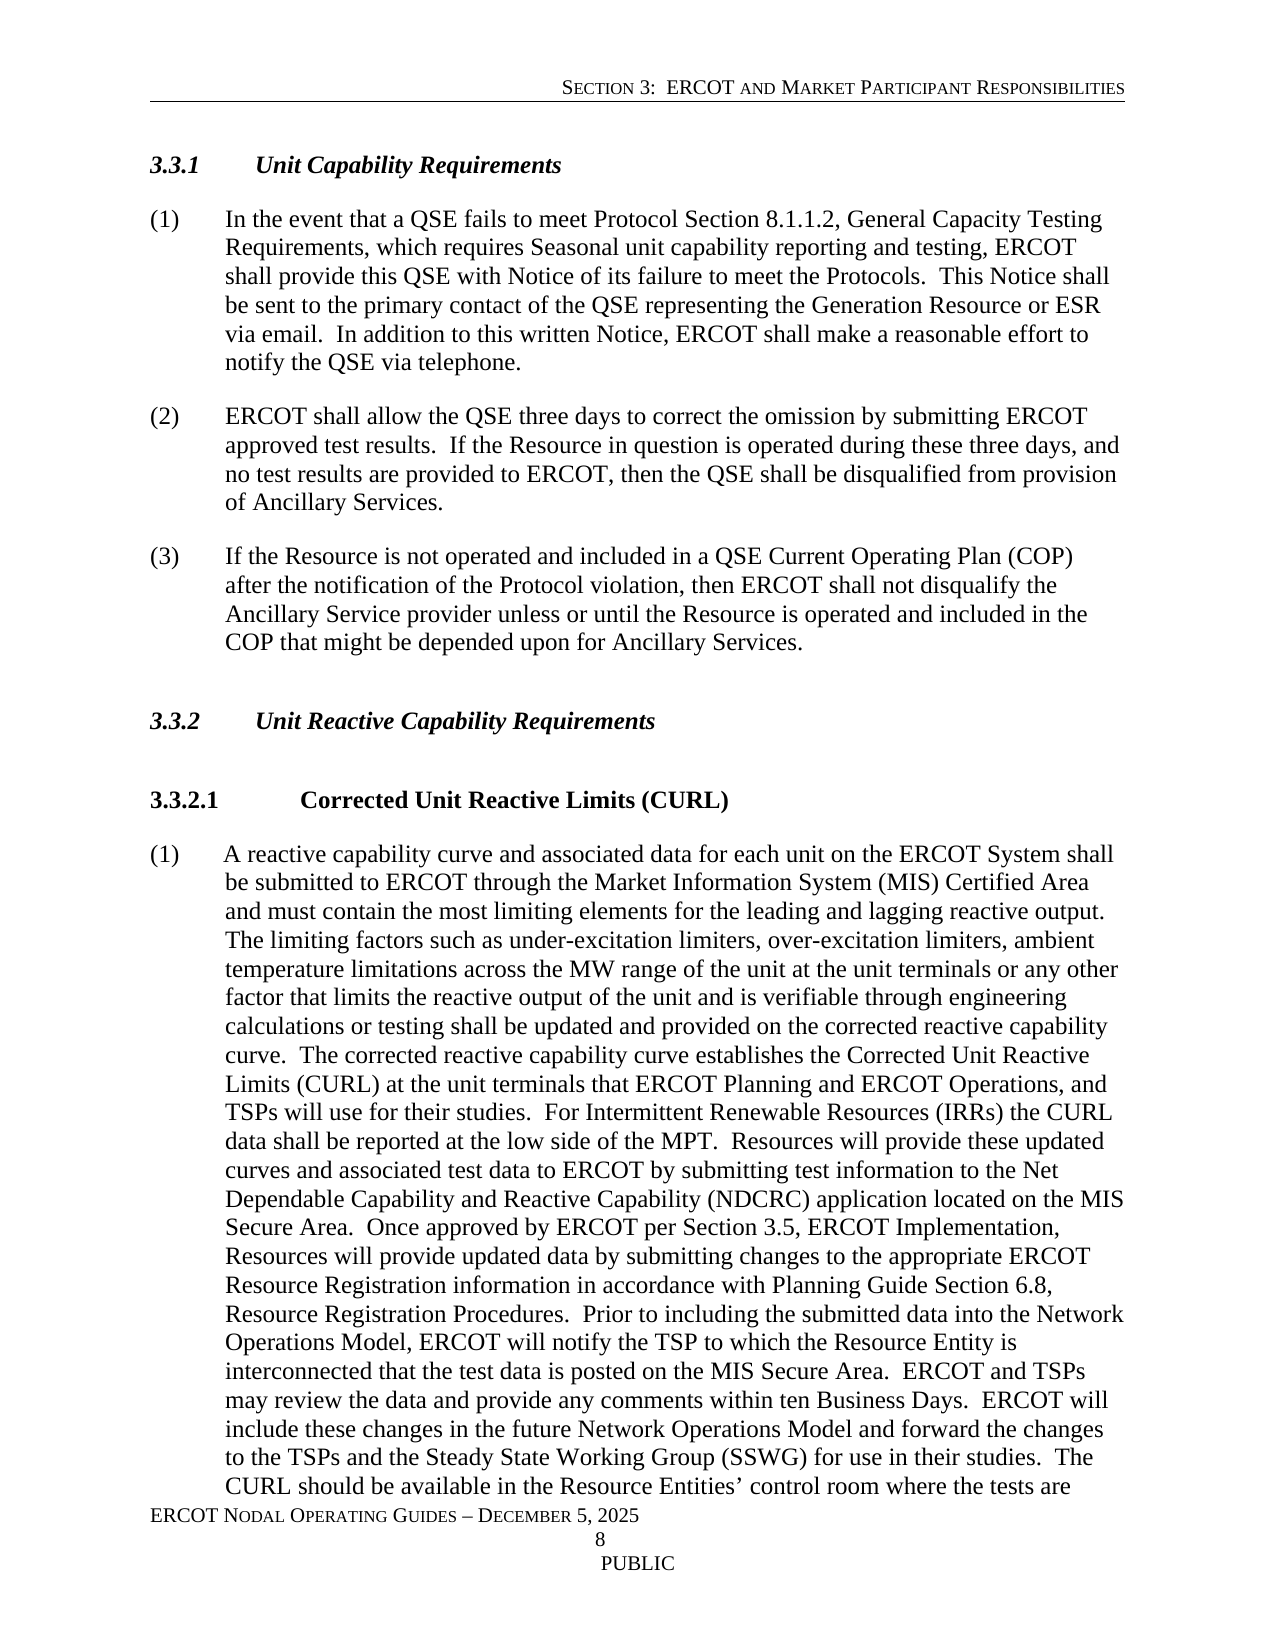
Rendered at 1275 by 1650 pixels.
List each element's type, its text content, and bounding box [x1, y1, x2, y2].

subtitle 3.3.2.1 Corrected Unit Reactive Limits (CURL) [150, 785, 1125, 814]
text (3) If the Resource is not operated and included in a QSE Current Operating Plan (COP) after the notification of the Protocol violation, then ERCOT shall not disqualify the Ancillary Service provider unless or until the Resource is operated and included in the COP that might be depended upon for Ancillary Services. [150, 541, 1125, 656]
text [150, 839, 1125, 1500]
text (2) ERCOT shall allow the QSE three days to correct the omission by submitting ERCOT approved test results. If the Resource in question is operated during these three days, and no test results are provided to ERCOT, then the QSE shall be disqualified from provision of Ancillary Services. [150, 401, 1125, 516]
text 3.3.1 Unit Capability Requirements [150, 150, 1125, 179]
text 3.3.2 Unit Reactive Capability Requirements [150, 706, 1125, 735]
text (1) In the event that a QSE fails to meet Protocol Section 8.1.1.2, General Capacity Testing Requirements, which requires Seasonal unit capability reporting and testing, ERCOT shall provide this QSE with Notice of its failure to meet the Protocols. This Notice shall be sent to the primary contact of the QSE representing the Generation Resource or ESR via email. In addition to this written Notice, ERCOT shall make a reasonable effort to notify the QSE via telephone. [150, 204, 1125, 376]
